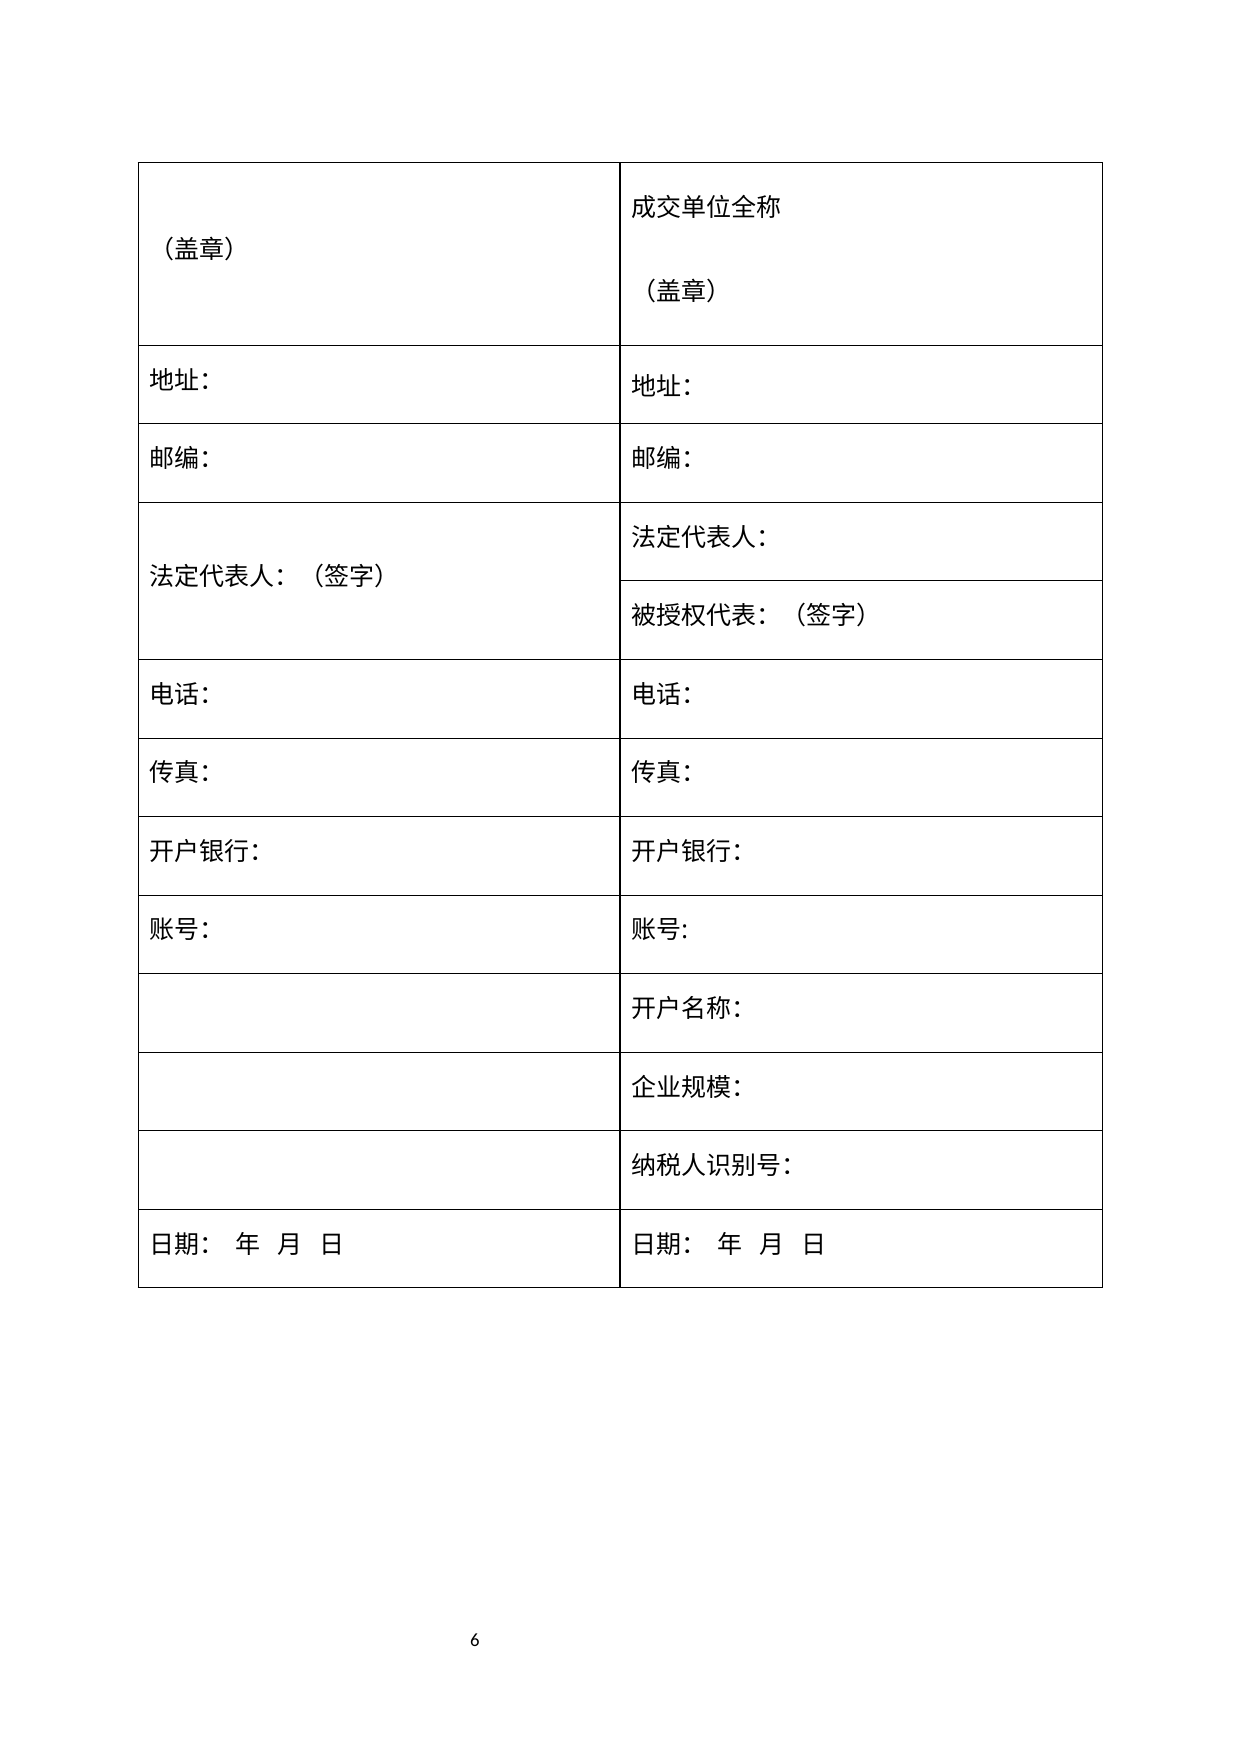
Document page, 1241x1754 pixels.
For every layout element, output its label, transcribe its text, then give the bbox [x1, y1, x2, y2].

table_cell 邮编： [621, 424, 1102, 502]
table_cell 成交单位全称 （盖章） [621, 163, 1102, 345]
table_cell 日期： 年 月 日 [621, 1210, 1102, 1287]
table_cell 账号： [139, 896, 619, 973]
table_cell 企业规模： [621, 1053, 1102, 1130]
table_cell 电话： [139, 660, 619, 737]
table_cell 账号: [621, 896, 1102, 973]
table_cell 日期： 年 月 日 [139, 1210, 619, 1287]
table_cell [139, 1131, 619, 1209]
table_cell [139, 1053, 619, 1130]
table_cell 地址： [621, 346, 1102, 423]
table_cell （盖章） [139, 163, 619, 345]
table_cell 开户银行： [621, 817, 1102, 894]
table_cell 法定代表人：（签字） [139, 503, 619, 659]
table_cell 法定代表人： [621, 503, 1102, 580]
table_cell 邮编： [139, 424, 619, 502]
table_cell [139, 974, 619, 1052]
table_cell 开户银行： [139, 817, 619, 894]
table_cell 开户名称： [621, 974, 1102, 1052]
table_cell 地址： [139, 346, 619, 423]
table_cell 电话： [621, 660, 1102, 737]
table_cell 被授权代表：（签字） [621, 581, 1102, 659]
table_cell 传真： [621, 739, 1102, 816]
table_cell 纳税人识别号： [621, 1131, 1102, 1209]
table_cell 传真： [139, 739, 619, 816]
